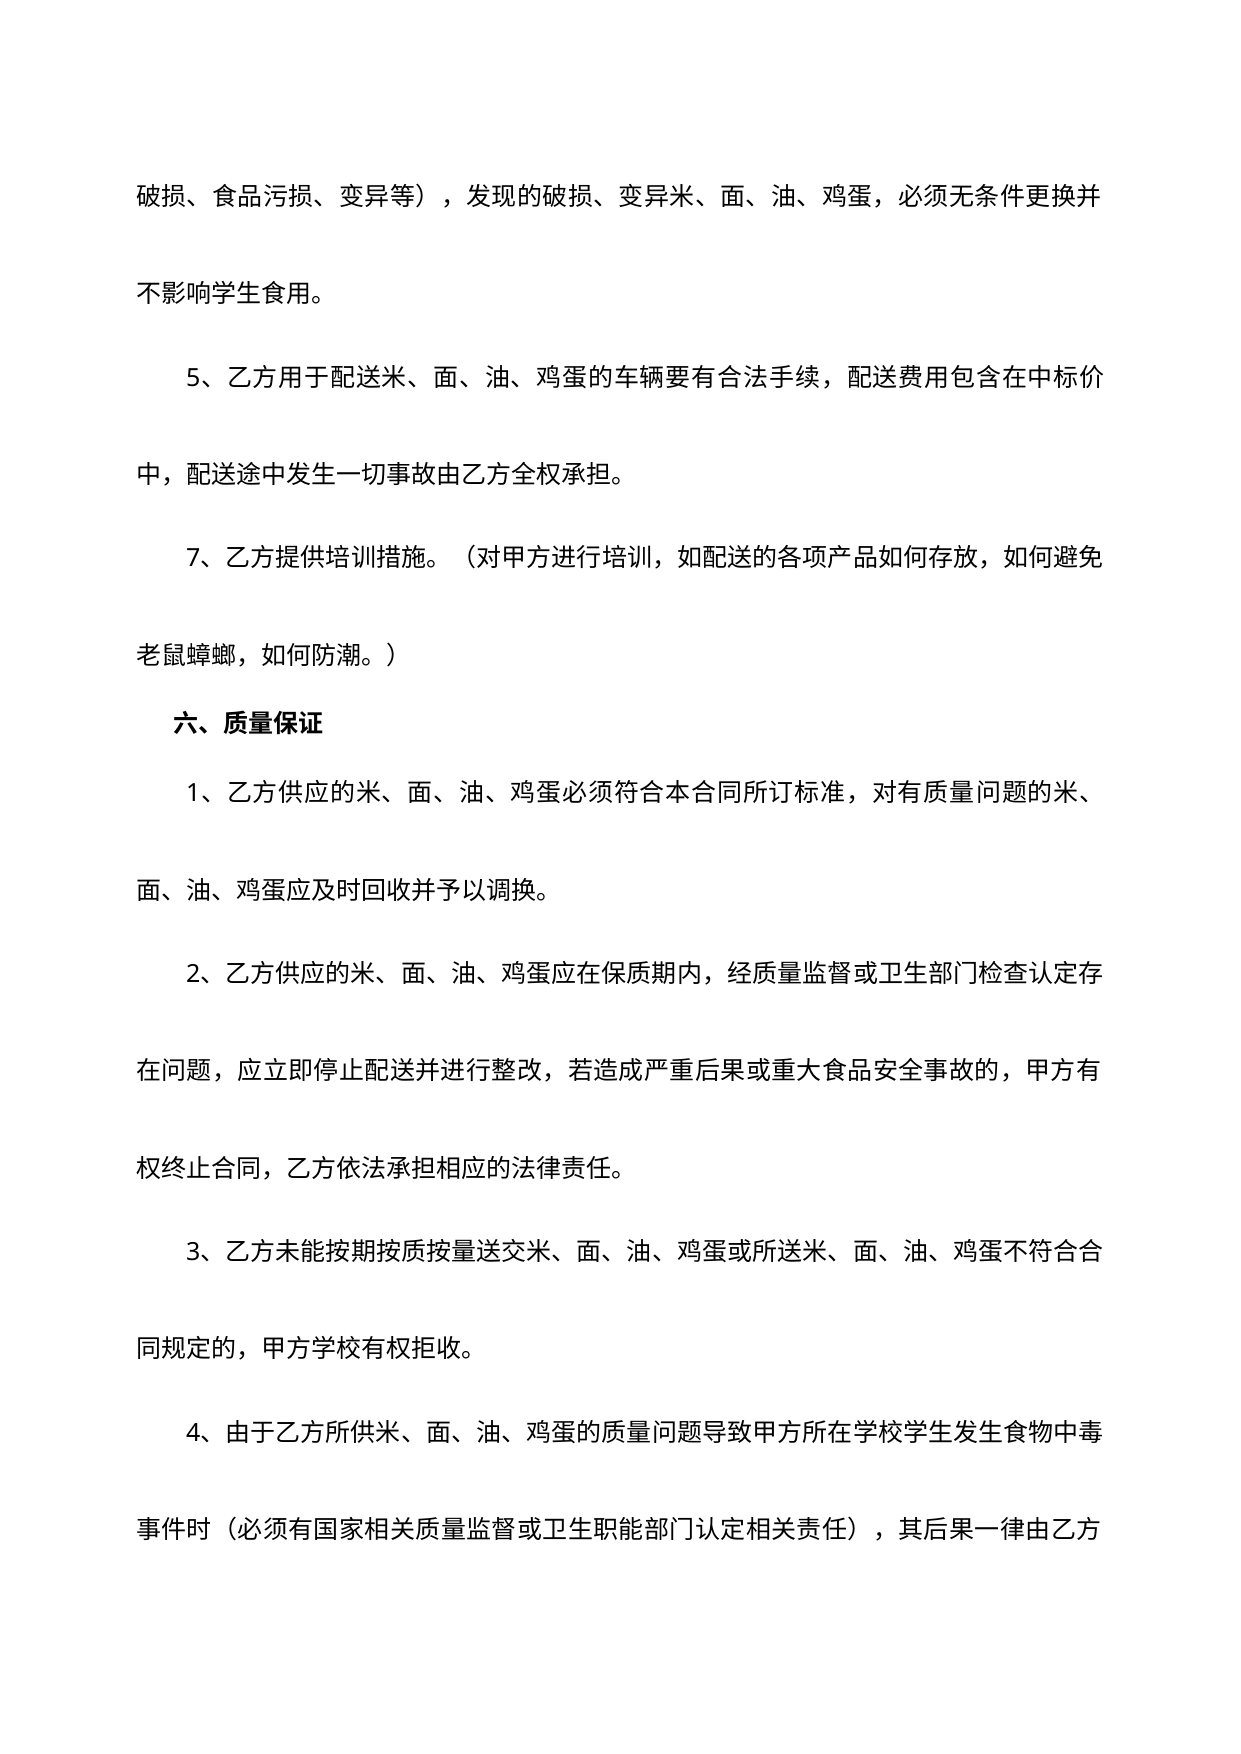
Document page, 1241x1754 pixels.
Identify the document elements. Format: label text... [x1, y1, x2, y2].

text 2、乙方供应的米、面、油、鸡蛋应在保质期内，经质量监督或卫生部门检查认定存在问题，应立即停止配送并进行整改，若造成严重后果或重大食品安全事故的，甲方有权终止合同，乙方依法承担相应的法律责任。 [136, 939, 1104, 1199]
text 1、乙方供应的米、面、油、鸡蛋必须符合本合同所订标准，对有质量问题的米、面、油、鸡蛋应及时回收并予以调换。 [136, 758, 1104, 921]
text 六、质量保证 [136, 704, 1104, 740]
text 5、乙方用于配送米、面、油、鸡蛋的车辆要有合法手续，配送费用包含在中标价中，配送途中发生一切事故由乙方全权承担。 [136, 343, 1104, 505]
text 3、乙方未能按期按质按量送交米、面、油、鸡蛋或所送米、面、油、鸡蛋不符合合同规定的，甲方学校有权拒收。 [136, 1217, 1104, 1379]
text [136, 1398, 1104, 1560]
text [136, 162, 1104, 324]
text 7、乙方提供培训措施。（对甲方进行培训，如配送的各项产品如何存放，如何避免老鼠蟑螂，如何防潮。） [136, 523, 1104, 686]
